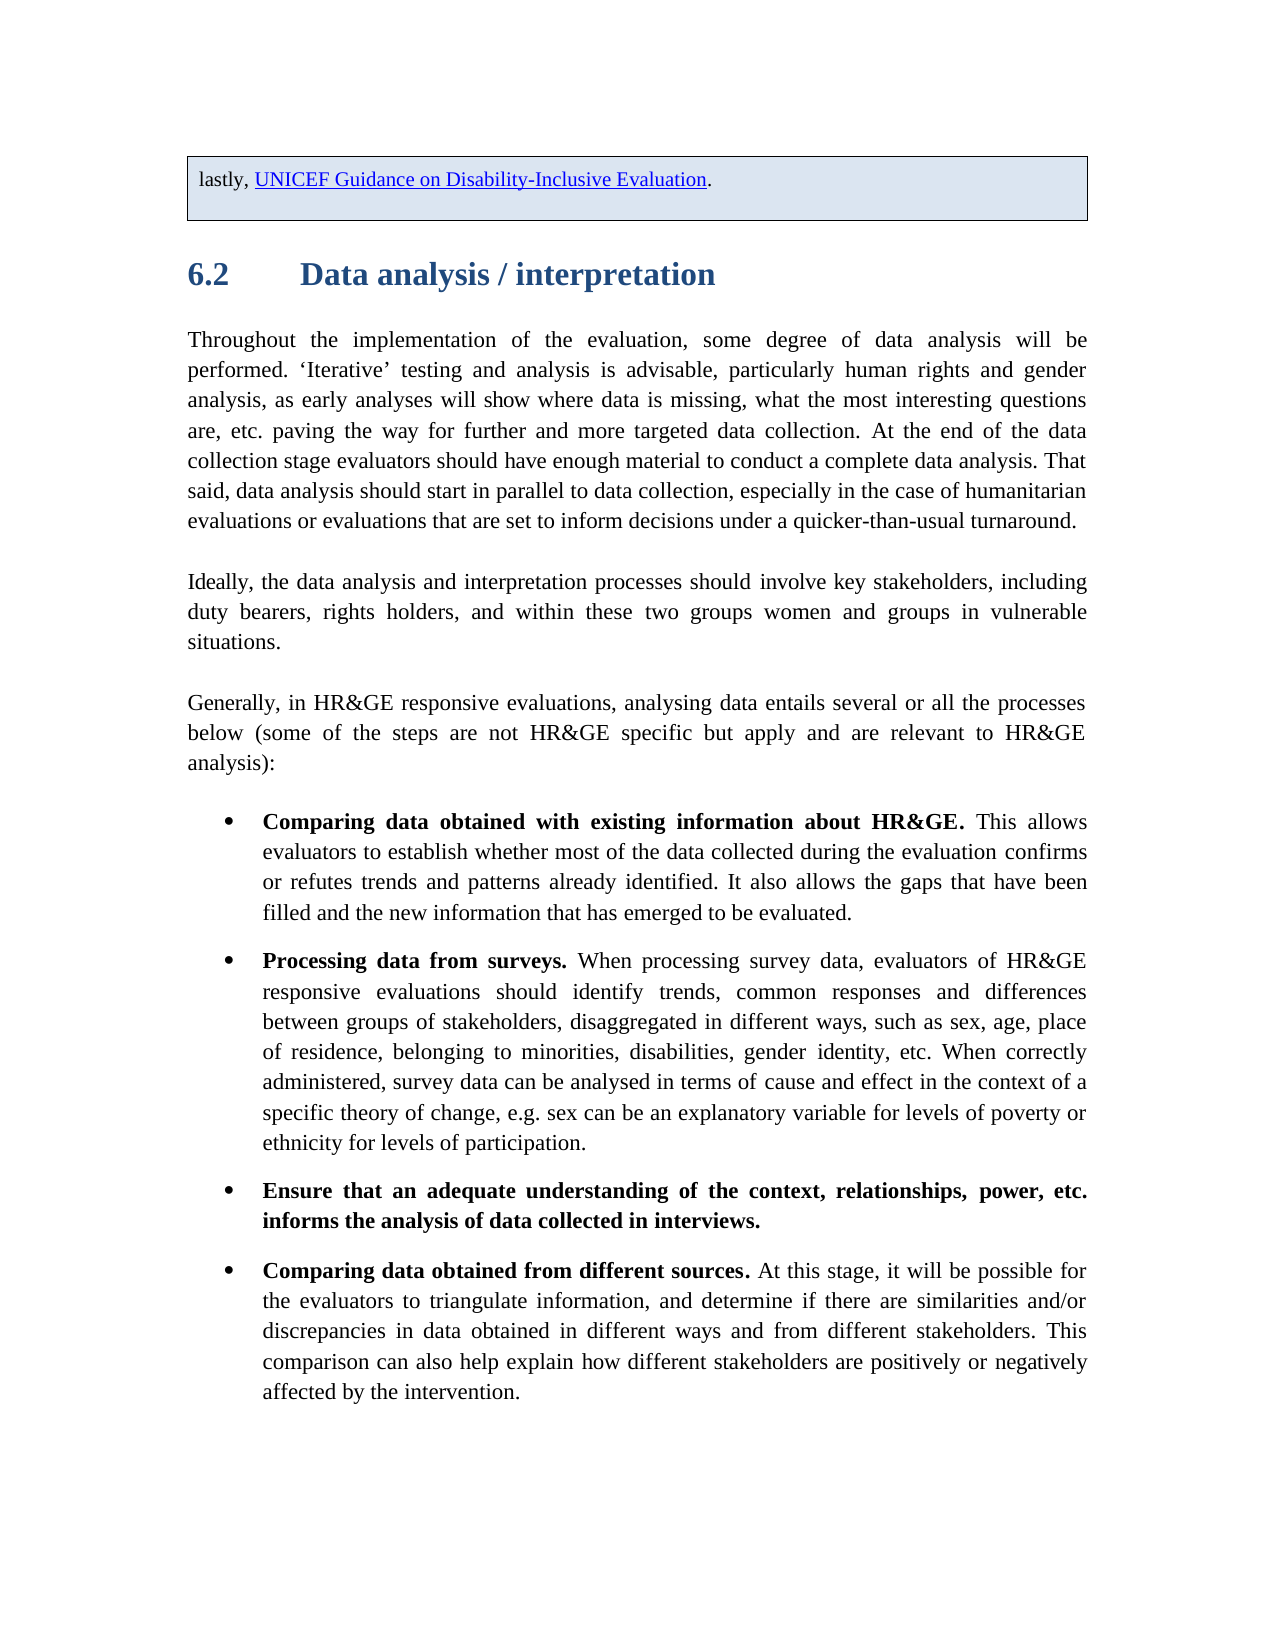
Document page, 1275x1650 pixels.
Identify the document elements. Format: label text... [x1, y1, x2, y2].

list Comparing data obtained with existing information about HR&GE. This allows evaluators to establish whether most of the data collected during the evaluation confirms or refutes trends and patterns already identified. It also allows the gaps that have been filled and the new information that has emerged to be evaluated. [225, 808, 1087, 925]
list Processing data from surveys. When processing survey data, evaluators of HR&GE responsive evaluations should identify trends, common responses and differences between groups of stakeholders, disaggregated in different ways, such as sex, age, place of residence, belonging to minorities, disabilities, gender identity, etc. When correctly administered, survey data can be analysed in terms of cause and effect in the context of a specific theory of change, e.g. sex can be an explanatory variable for levels of poverty or ethnicity for levels of participation. [225, 947, 1087, 1155]
text Throughout the implementation of the evaluation, some degree of data analysis will be performed. ‘Iterative’ testing and analysis is advisable, particularly human rights and gender analysis, as early analyses will show where data is missing, what the most interesting questions are, etc. paving the way for further and more targeted data collection. At the end of the data collection stage evaluators should have enough material to conduct a complete data analysis. That said, data analysis should start in parallel to data collection, especially in the case of humanitarian evaluations or evaluations that are set to inform decisions under a quicker-than-usual turnaround. [187, 326, 1087, 534]
list Comparing data obtained from different sources. At this stage, it will be possible for the evaluators to triangulate information, and determine if there are similarities and/or discrepancies in data obtained in different ways and from different stakeholders. This comparison can also help explain how different stakeholders are positively or negatively affected by the intervention. [225, 1257, 1087, 1404]
text 6.2 Data analysis / interpretation [178, 254, 1087, 292]
text Generally, in HR&GE responsive evaluations, analysing data entails several or all the processes below (some of the steps are not HR&GE specific but apply and are relevant to HR&GE analysis): [187, 689, 1087, 776]
subtitle Ensure that an adequate understanding of the context, relationships, power, etc. informs the analysis of data collected in interviews. [225, 1177, 1087, 1234]
text Ideally, the data analysis and interpretation processes should involve key stakeholders, including duty bearers, rights holders, and within these two groups women and groups in vulnerable situations. [187, 568, 1087, 654]
